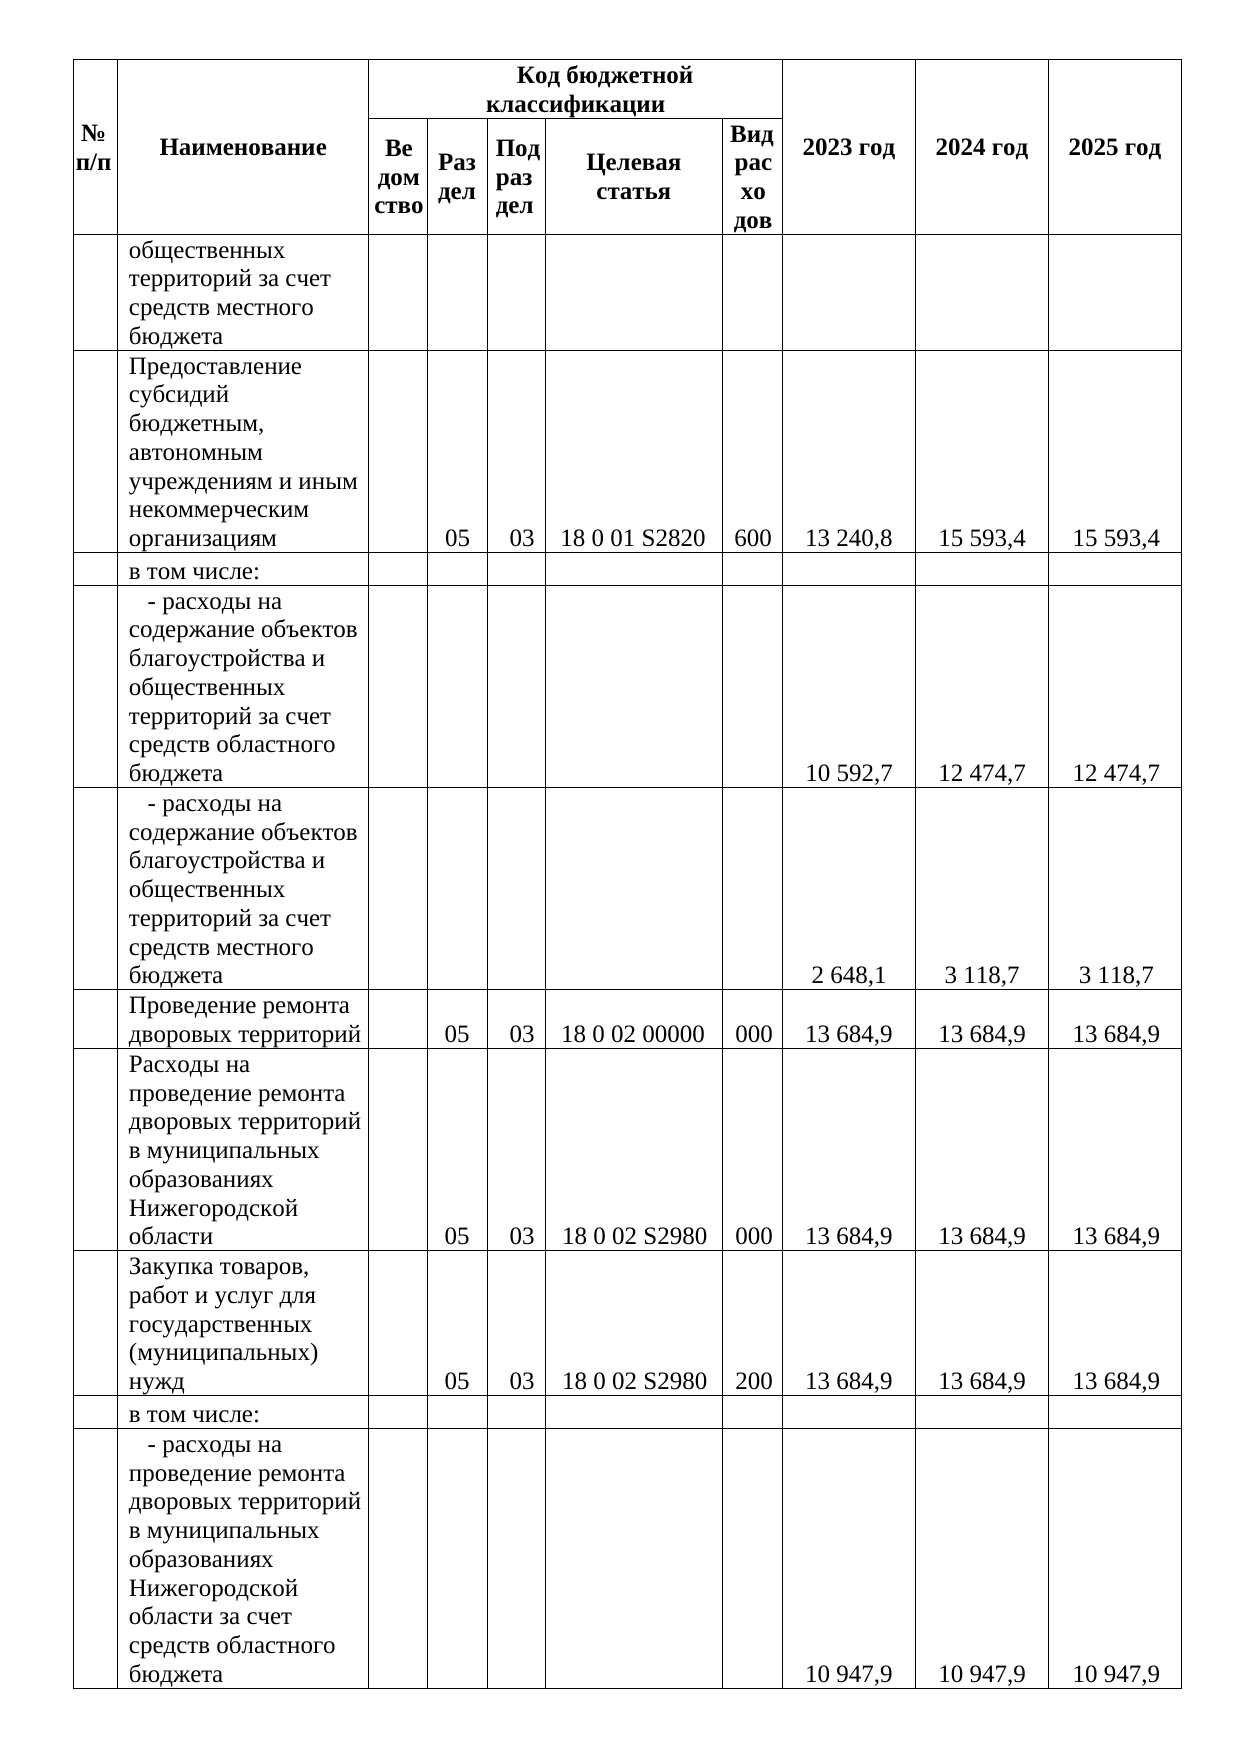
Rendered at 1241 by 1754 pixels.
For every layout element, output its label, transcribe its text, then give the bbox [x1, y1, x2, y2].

table_header Код бюджетной классификации [369, 60, 782, 118]
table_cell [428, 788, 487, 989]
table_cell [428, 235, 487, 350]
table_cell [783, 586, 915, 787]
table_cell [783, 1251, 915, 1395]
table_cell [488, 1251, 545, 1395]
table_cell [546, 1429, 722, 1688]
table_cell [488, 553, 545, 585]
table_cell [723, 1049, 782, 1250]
table_header 2023 год [783, 60, 915, 234]
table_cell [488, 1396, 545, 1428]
table_cell Раз дел [428, 119, 487, 234]
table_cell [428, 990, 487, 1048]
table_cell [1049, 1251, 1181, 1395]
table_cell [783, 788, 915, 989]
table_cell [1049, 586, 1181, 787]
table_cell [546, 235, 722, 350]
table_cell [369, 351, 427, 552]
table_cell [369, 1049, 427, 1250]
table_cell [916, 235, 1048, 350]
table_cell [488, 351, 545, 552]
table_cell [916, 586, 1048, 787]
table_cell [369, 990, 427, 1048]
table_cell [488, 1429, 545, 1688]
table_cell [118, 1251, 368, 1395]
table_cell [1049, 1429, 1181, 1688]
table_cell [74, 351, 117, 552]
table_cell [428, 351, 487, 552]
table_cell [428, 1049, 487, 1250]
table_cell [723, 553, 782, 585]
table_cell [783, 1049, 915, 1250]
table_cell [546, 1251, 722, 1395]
table_cell Целевая статья [546, 119, 722, 234]
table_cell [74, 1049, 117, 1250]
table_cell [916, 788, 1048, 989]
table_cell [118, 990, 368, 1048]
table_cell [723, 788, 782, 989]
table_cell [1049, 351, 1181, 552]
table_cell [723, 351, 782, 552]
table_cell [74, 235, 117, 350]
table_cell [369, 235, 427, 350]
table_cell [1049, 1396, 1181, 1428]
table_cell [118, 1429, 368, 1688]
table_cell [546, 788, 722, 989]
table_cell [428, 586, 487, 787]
table_header Наименование [118, 60, 368, 234]
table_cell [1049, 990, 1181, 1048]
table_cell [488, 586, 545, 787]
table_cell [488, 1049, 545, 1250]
table_cell Под раз дел [488, 119, 545, 234]
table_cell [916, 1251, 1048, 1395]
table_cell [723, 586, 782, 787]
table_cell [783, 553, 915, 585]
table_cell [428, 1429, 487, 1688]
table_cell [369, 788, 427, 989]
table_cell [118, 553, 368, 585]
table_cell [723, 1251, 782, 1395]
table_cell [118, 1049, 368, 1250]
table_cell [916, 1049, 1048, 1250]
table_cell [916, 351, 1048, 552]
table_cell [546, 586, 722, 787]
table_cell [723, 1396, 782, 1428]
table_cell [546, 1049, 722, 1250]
table_cell Ве дом ство [369, 119, 427, 234]
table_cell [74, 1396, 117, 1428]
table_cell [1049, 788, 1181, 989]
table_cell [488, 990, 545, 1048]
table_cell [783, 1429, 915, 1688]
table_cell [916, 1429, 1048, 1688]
table_header 2024 год [916, 60, 1048, 234]
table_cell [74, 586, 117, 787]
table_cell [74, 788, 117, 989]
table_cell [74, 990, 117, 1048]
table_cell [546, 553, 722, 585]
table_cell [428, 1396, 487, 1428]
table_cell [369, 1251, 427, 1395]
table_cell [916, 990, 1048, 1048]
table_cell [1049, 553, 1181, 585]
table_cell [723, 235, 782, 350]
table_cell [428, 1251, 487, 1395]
table_header 2025 год [1049, 60, 1181, 234]
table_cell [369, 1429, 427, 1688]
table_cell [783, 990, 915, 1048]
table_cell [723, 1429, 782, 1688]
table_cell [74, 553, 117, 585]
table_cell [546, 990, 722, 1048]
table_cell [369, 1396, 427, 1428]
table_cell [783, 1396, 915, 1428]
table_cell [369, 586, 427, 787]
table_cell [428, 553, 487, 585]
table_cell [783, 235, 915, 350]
table_header № п/п [74, 60, 117, 234]
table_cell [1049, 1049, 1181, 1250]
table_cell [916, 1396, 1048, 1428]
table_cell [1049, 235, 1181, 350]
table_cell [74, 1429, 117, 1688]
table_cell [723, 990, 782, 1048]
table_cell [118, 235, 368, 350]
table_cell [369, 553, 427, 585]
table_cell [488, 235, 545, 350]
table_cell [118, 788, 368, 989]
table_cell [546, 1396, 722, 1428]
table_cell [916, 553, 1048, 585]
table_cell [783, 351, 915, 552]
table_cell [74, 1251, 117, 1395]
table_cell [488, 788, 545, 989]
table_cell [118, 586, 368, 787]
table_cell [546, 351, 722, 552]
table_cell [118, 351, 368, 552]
table_cell Вид рас хо дов [723, 119, 782, 234]
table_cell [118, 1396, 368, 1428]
